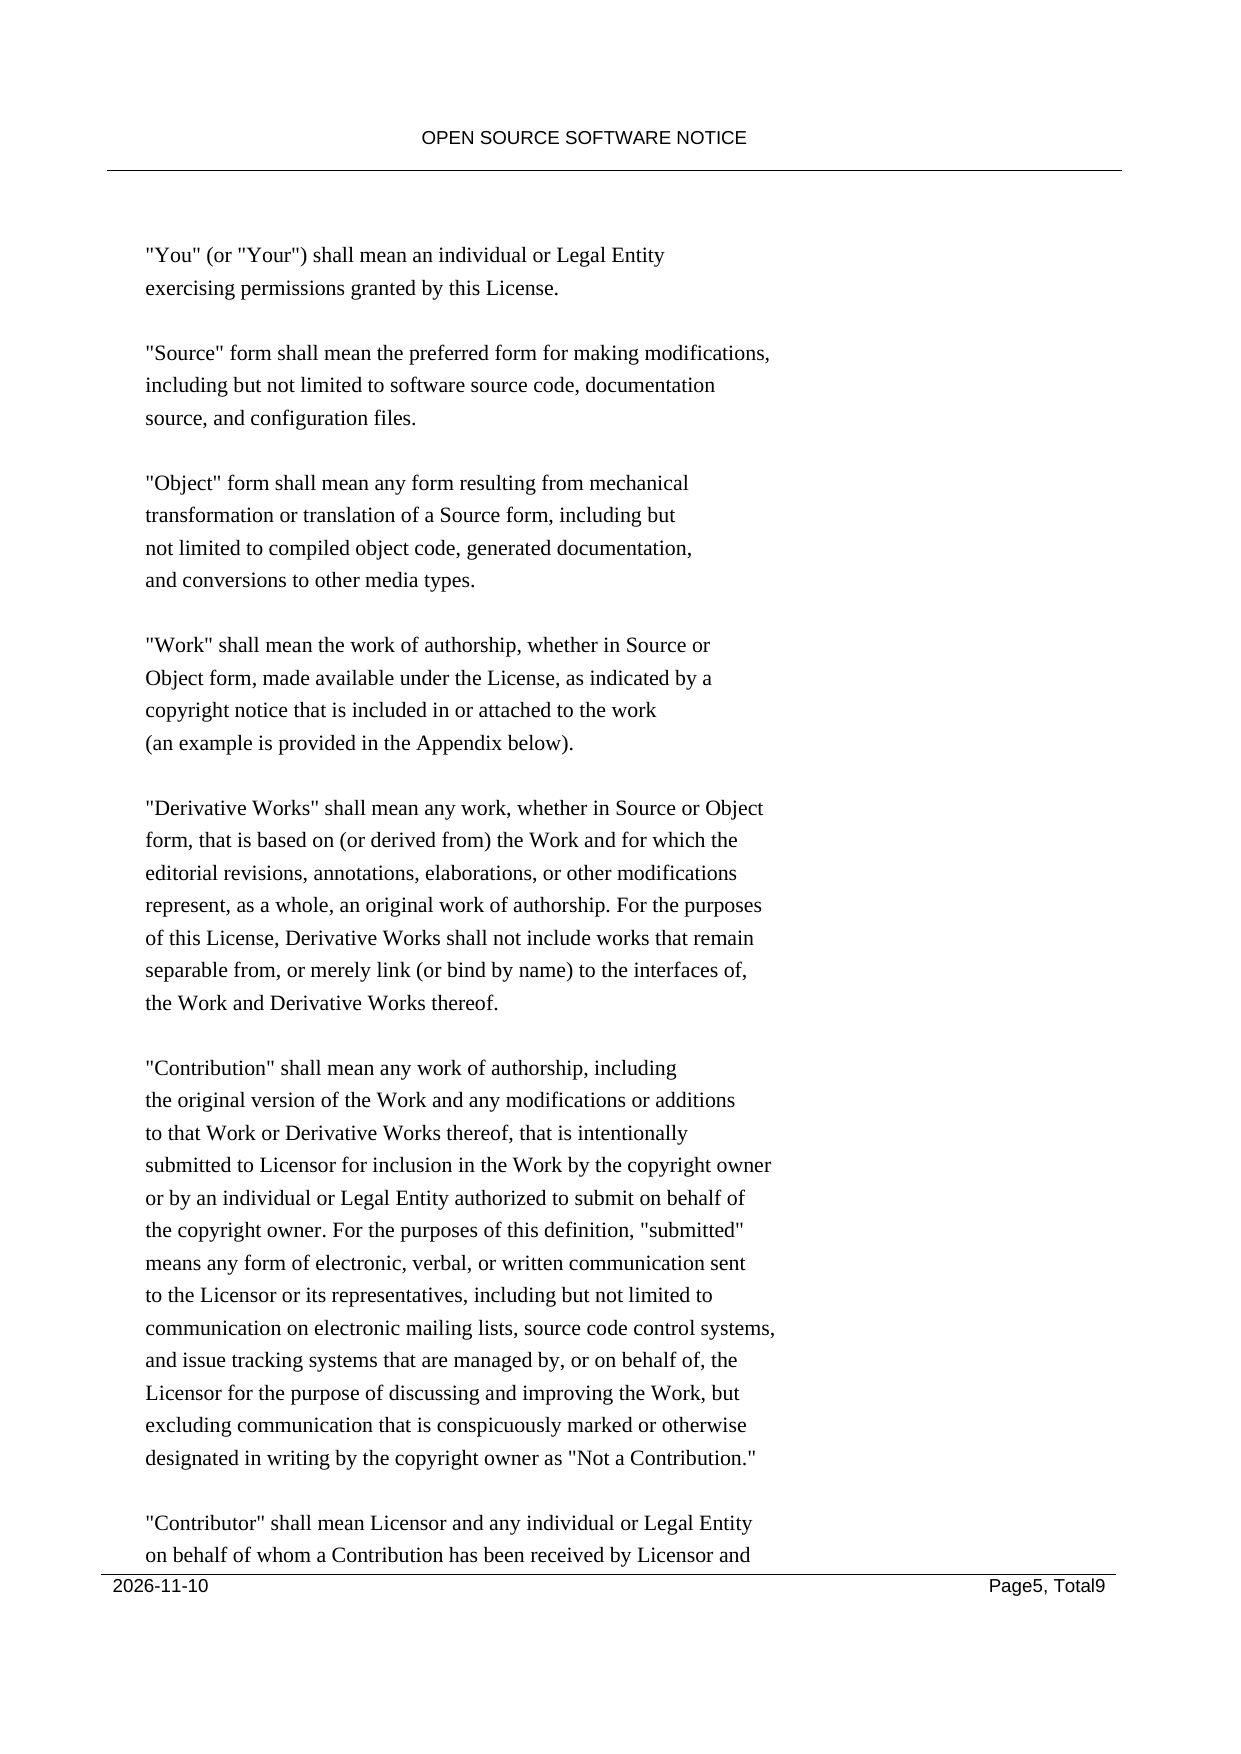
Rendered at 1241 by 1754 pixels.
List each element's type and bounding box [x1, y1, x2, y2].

text [112, 206, 1128, 1571]
